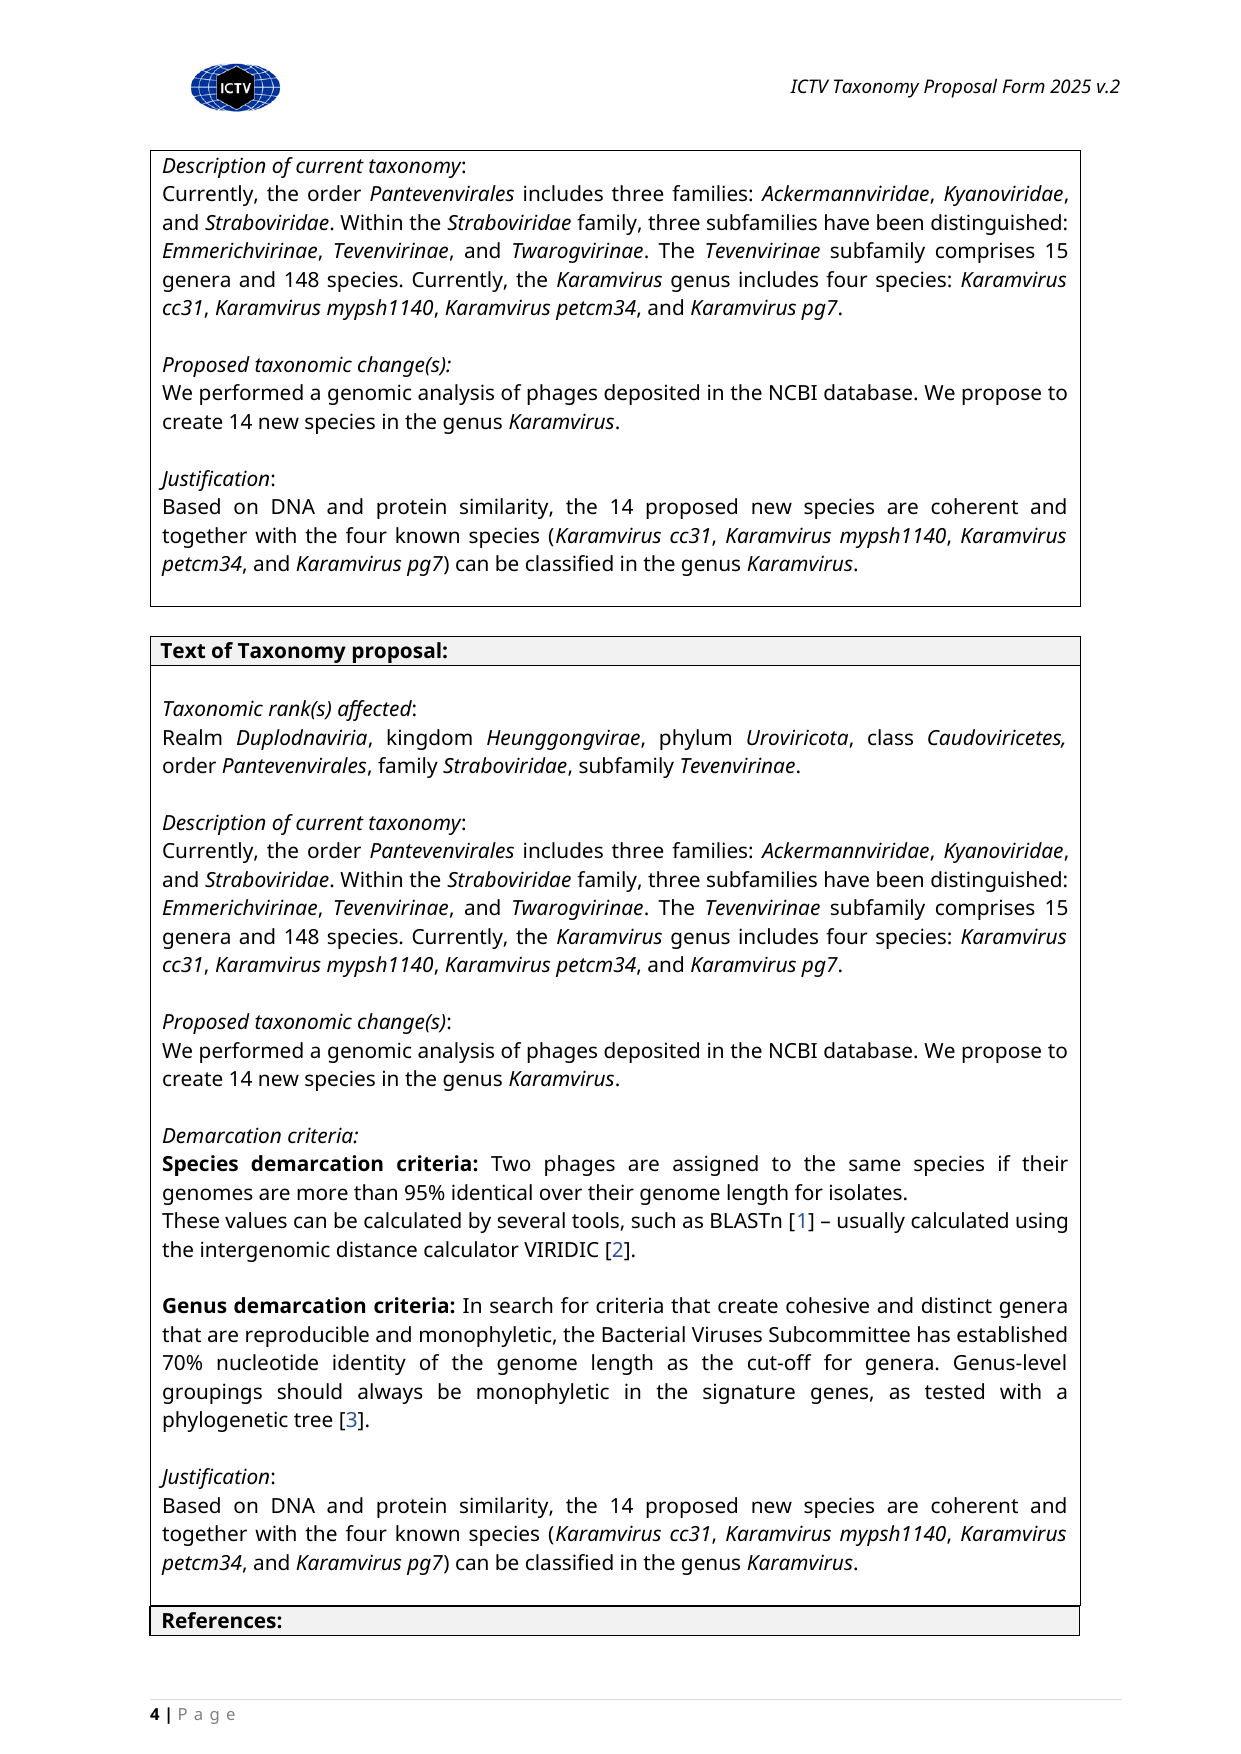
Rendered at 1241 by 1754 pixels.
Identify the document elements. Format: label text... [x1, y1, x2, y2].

picture [190, 56, 282, 113]
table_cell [151, 151, 1080, 606]
table_cell Taxonomic rank(s) affected: Realm Duplodnaviria, kingdom Heunggongvirae, phylum Uroviricota, class Caudoviricetes, order Pantevenvirales, family Straboviridae, subfamily Tevenvirinae. Description of current taxonomy: Currently, the order Pantevenvirales includes three families: Ackermannviridae, Kyanoviridae, and Straboviridae. Within the Straboviridae family, three subfamilies have been distinguished: Emmerichvirinae, Tevenvirinae, and Twarogvirinae. The Tevenvirinae subfamily comprises 15 genera and 148 species. Currently, the Karamvirus genus includes four species: Karamvirus cc31, Karamvirus mypsh1140, Karamvirus petcm34, and Karamvirus pg7. Proposed taxonomic change(s): We performed a genomic analysis of phages deposited in the NCBI database. We propose to create 14 new species in the genus Karamvirus. Demarcation criteria: Species demarcation criteria: Two phages are assigned to the same species if their genomes are more than 95% identical over their genome length for isolates. These values can be calculated by several tools, such as BLASTn [1] – usually calculated using the intergenomic distance calculator VIRIDIC [2]. Genus demarcation criteria: In search for criteria that create cohesive and distinct genera that are reproducible and monophyletic, the Bacterial Viruses Subcommittee has established 70% nucleotide identity of the genome length as the cut-off for genera. Genus-level groupings should always be monophyletic in the signature genes, as tested with a phylogenetic tree [3]. Justification: Based on DNA and protein similarity, the 14 proposed new species are coherent and together with the four known species (Karamvirus cc31, Karamvirus mypsh1140, Karamvirus petcm34, and Karamvirus pg7) can be classified in the genus Karamvirus. [151, 666, 1080, 1604]
table_header References: [151, 1607, 1079, 1635]
table_header Text of Taxonomy proposal: [151, 637, 1080, 665]
